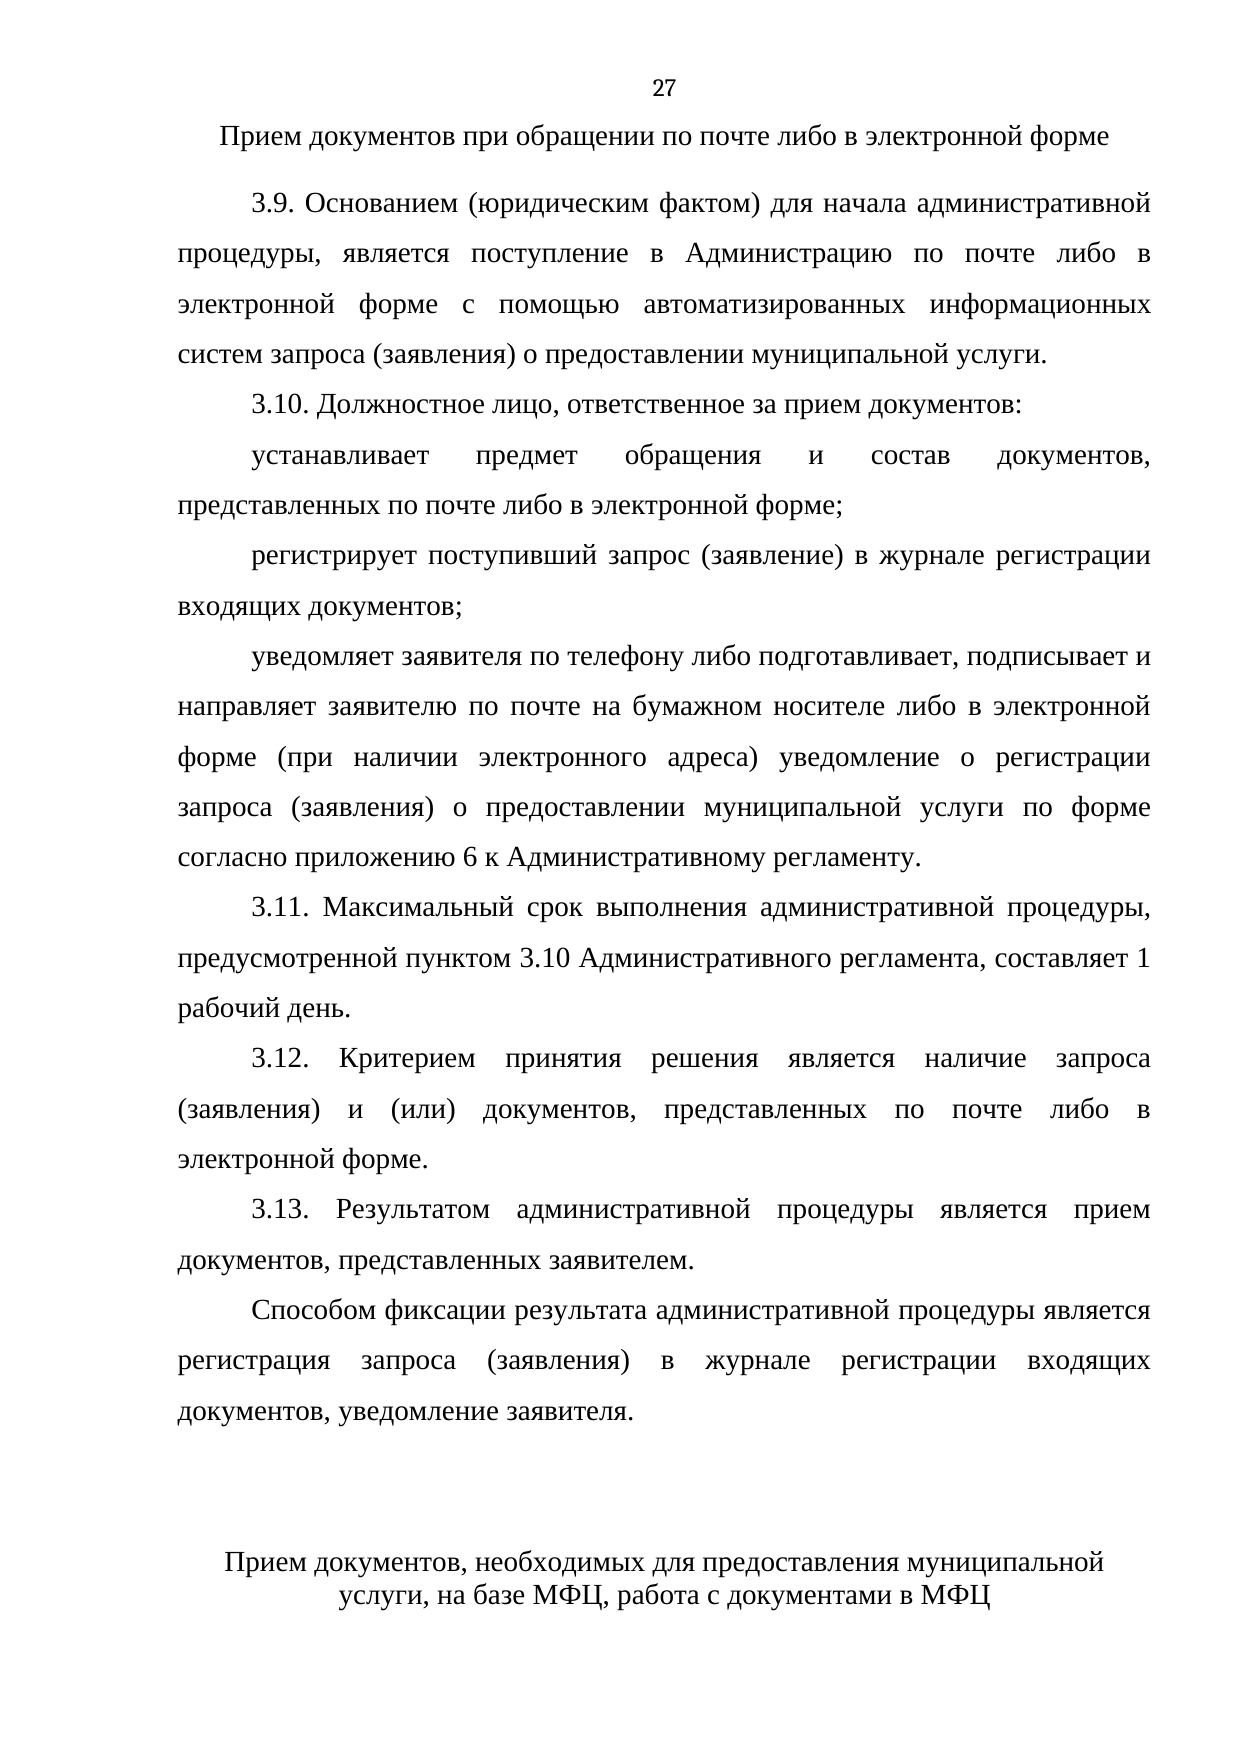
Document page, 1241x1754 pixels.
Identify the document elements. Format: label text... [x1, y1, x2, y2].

text 3.13. Результатом административной процедуры является прием документов, представленных заявителем. [177, 1191, 1152, 1275]
text Способом фиксации результата административной процедуры является регистрация запроса (заявления) в журнале регистрации входящих документов, уведомление заявителя. [177, 1292, 1152, 1426]
text Прием документов, необходимых для предоставления муниципальной услуги, на базе МФЦ, работа с документами в МФЦ [177, 1544, 1152, 1611]
text уведомляет заявителя по телефону либо подготавливает, подписывает и направляет заявителю по почте на бумажном носителе либо в электронной форме (при наличии электронного адреса) уведомление о регистрации запроса (заявления) о предоставлении муниципальной услуги по форме согласно приложению 6 к Административному регламенту. [177, 638, 1152, 873]
text устанавливает предмет обращения и состав документов, представленных по почте либо в электронной форме; [177, 437, 1152, 521]
text 3.12. Критерием принятия решения является наличие запроса (заявления) и (или) документов, представленных по почте либо в электронной форме. [177, 1041, 1152, 1175]
text 3.10. Должностное лицо, ответственное за прием документов: [177, 386, 1152, 420]
text Прием документов при обращении по почте либо в электронной форме [177, 118, 1152, 152]
text 3.11. Максимальный срок выполнения административной процедуры, предусмотренной пунктом 3.10 Административного регламента, составляет 1 рабочий день. [177, 889, 1152, 1024]
text 3.9. Основанием (юридическим фактом) для начала административной процедуры, является поступление в Администрацию по почте либо в электронной форме с помощью автоматизированных информационных систем запроса (заявления) о предоставлении муниципальной услуги. [177, 185, 1152, 370]
text регистрирует поступивший запрос (заявление) в журнале регистрации входящих документов; [177, 537, 1152, 621]
